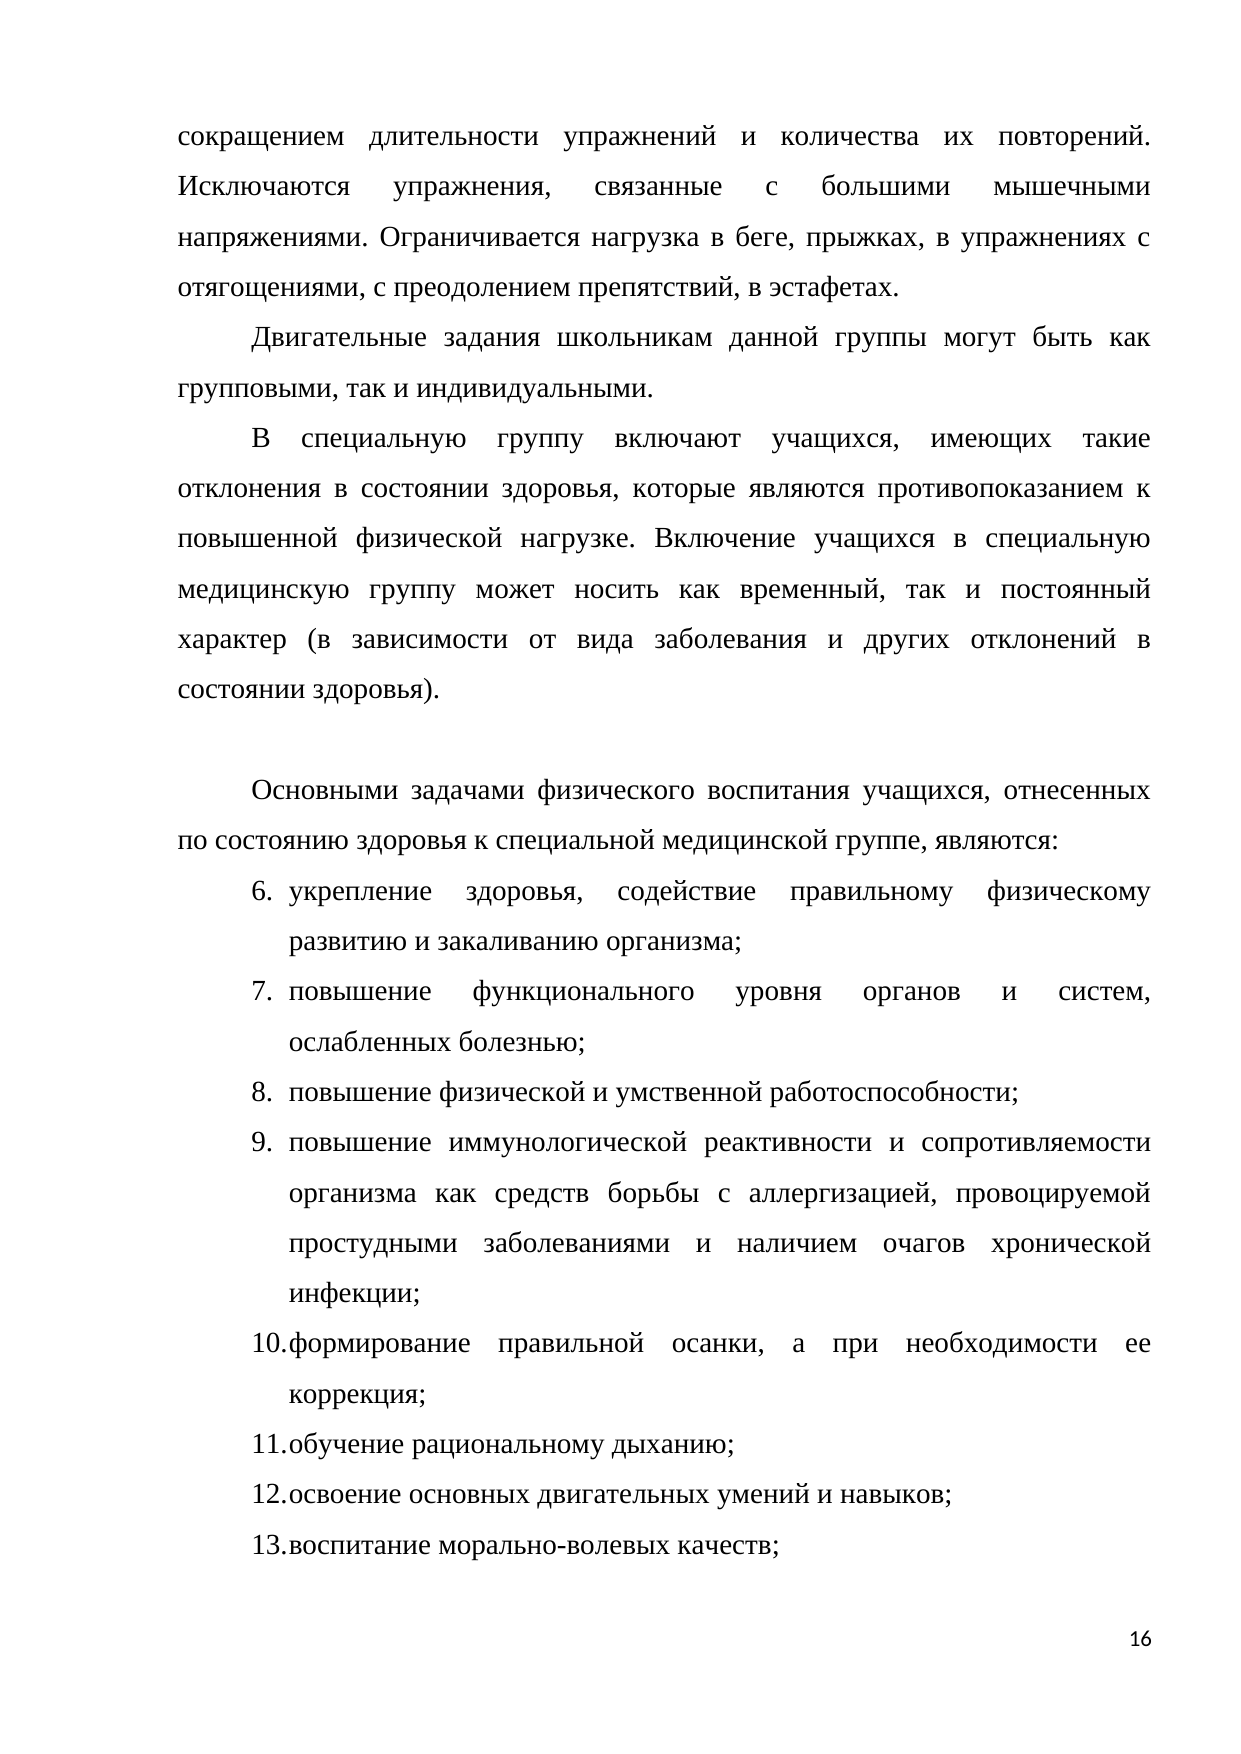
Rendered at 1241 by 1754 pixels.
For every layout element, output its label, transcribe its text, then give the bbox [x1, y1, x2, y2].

list повышение функционального уровня органов и систем, ослабленных болезнью; [251, 973, 1152, 1057]
text В специальную группу включают учащихся, имеющих такие отклонения в состоянии здоровья, которые являются противопоказанием к повышенной физической нагрузке. Включение учащихся в специальную медицинскую группу может носить как временный, так и постоянный характер (в зависимости от вида заболевания и других отклонений в состоянии здоровья). [177, 420, 1152, 705]
list обучение рациональному дыханию; [251, 1426, 1152, 1460]
text Основными задачами физического воспитания учащихся, отнесенных по состоянию здоровья к специальной медицинской группе, являются: [177, 772, 1152, 856]
list освоение основных двигательных умений и навыков; [251, 1477, 1152, 1510]
list укрепление здоровья, содействие правильному физическому развитию и закаливанию организма; [251, 873, 1152, 957]
list повышение физической и умственной работоспособности; [251, 1074, 1152, 1108]
list воспитание морально-волевых качеств; [251, 1527, 1152, 1560]
list повышение иммунологической реактивности и сопротивляемости организма как средств борьбы с аллергизацией, провоцируемой простудными заболеваниями и наличием очагов хронической инфекции; [251, 1124, 1152, 1309]
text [177, 118, 1152, 303]
list формирование правильной осанки, а при необходимости ее коррекция; [251, 1326, 1152, 1409]
text Двигательные задания школьникам данной группы могут быть как групповыми, так и индивидуальными. [177, 319, 1152, 403]
